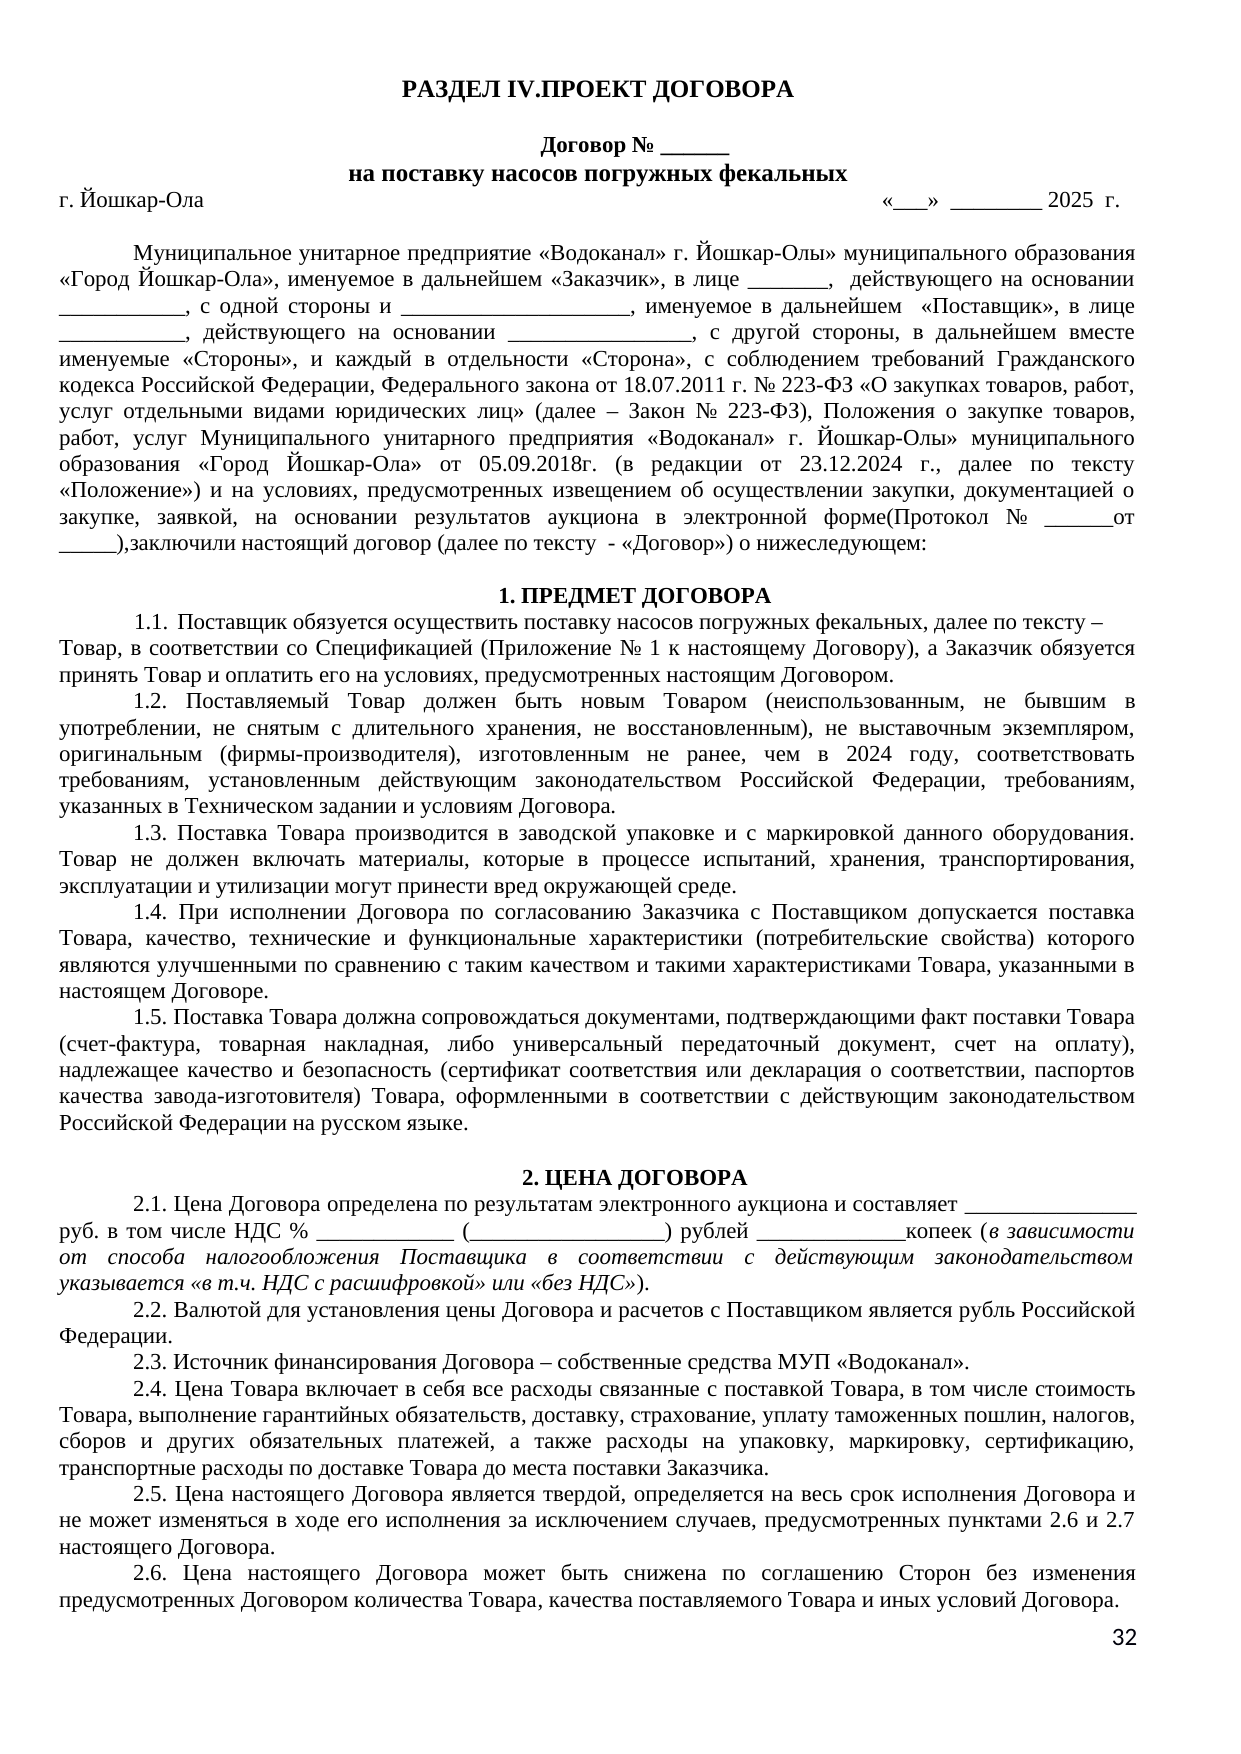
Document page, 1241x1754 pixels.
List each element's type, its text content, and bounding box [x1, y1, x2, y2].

text на поставку насосов погружных фекальных [59, 158, 1137, 186]
text 2.3. Источник финансирования Договора – собственные средства МУП «Водоканал». [59, 1348, 1137, 1375]
text РАЗДЕЛ IV.ПРОЕКТ ДОГОВОРА [59, 74, 1137, 103]
text Товар, в соответствии со Спецификацией (Приложение № 1 к настоящему Договору), а Заказчик обязуется принять Товар и оплатить его на условиях, предусмотренных настоящим Договором. [59, 634, 1137, 687]
text 2.2. Валютой для установления цены Договора и расчетов с Поставщиком является рубль Российской Федерации. [59, 1296, 1137, 1348]
text 2.4. Цена Товара включает в себя все расходы связанные с поставкой Товара, в том числе стоимость Товара, выполнение гарантийных обязательств, доставку, страхование, уплату таможенных пошлин, налогов, сборов и других обязательных платежей, а также расходы на упаковку, маркировку, сертификацию, транспортные расходы по доставке Товара до места поставки Заказчика. [59, 1375, 1137, 1480]
text 2.1. Цена Договора определена по результатам электронного аукциона и составляет _______________ руб. в том числе НДС % ____________ (_________________) рублей _____________копеек (в зависимости от способа налогообложения Поставщика в соответствии с действующим законодательством указывается «в т.ч. НДС с расшифровкой» или «без НДС»). [59, 1190, 1137, 1296]
text 1.5. Поставка Товара должна сопровождаться документами, подтверждающими факт поставки Товара (счет-фактура, товарная накладная, либо универсальный передаточный документ, счет на оплату), надлежащее качество и безопасность (сертификат соответствия или декларация о соответствии, паспортов качества завода-изготовителя) Товара, оформленными в соответствии с действующим законодательством Российской Федерации на русском языке. [59, 1003, 1137, 1135]
text 1. ПРЕДМЕТ ДОГОВОРА [59, 582, 1137, 608]
text 1.2. Поставляемый Товар должен быть новым Товаром (неиспользованным, не бывшим в употреблении, не снятым с длительного хранения, не восстановленным), не выставочным экземпляром, оригинальным (фирмы-производителя), изготовленным не ранее, чем в 2024 году, соответствовать требованиям, установленным действующим законодательством Российской Федерации, требованиям, указанных в Техническом задании и условиям Договора. [59, 687, 1137, 819]
text 1.3. Поставка Товара производится в заводской упаковке и с маркировкой данного оборудования. Товар не должен включать материалы, которые в процессе испытаний, хранения, транспортирования, эксплуатации и утилизации могут принести вред окружающей среде. [59, 819, 1137, 898]
text 2. ЦЕНА ДОГОВОРА [59, 1164, 1137, 1190]
text г. Йошкар-Ола «___» ________ 2025 г. [59, 186, 1137, 213]
text 2.6. Цена настоящего Договора может быть снижена по соглашению Сторон без изменения предусмотренных Договором количества Товара, качества поставляемого Товара и иных условий Договора. [59, 1559, 1137, 1612]
text Договор № ______ [59, 131, 1137, 158]
list Поставщик обязуется осуществить поставку насосов погружных фекальных, далее по тексту – [134, 608, 1137, 634]
text 1.4. При исполнении Договора по согласованию Заказчика с Поставщиком допускается поставка Товара, качество, технические и функциональные характеристики (потребительские свойства) которого являются улучшенными по сравнению с таким качеством и такими характеристиками Товара, указанными в настоящем Договоре. [59, 898, 1137, 1003]
text Муниципальное унитарное предприятие «Водоканал» г. Йошкар-Олы» муниципального образования «Город Йошкар-Ола», именуемое в дальнейшем «Заказчик», в лице _______, действующего на основании ___________, с одной стороны и ____________________, именуемое в дальнейшем «Поставщик», в лице ___________, действующего на основании ________________, с другой стороны, в дальнейшем вместе именуемые «Стороны», и каждый в отдельности «Сторона», с соблюдением требований Гражданского кодекса Российской Федерации, Федерального закона от 18.07.2011 г. № 223-ФЗ «О закупках товаров, работ, услуг отдельными видами юридических лиц» (далее – Закон № 223-ФЗ), Положения о закупке товаров, работ, услуг Муниципального унитарного предприятия «Водоканал» г. Йошкар-Олы» муниципального образования «Город Йошкар-Ола» от 05.09.2018г. (в редакции от 23.12.2024 г., далее по тексту «Положение») и на условиях, предусмотренных извещением об осуществлении закупки, документацией о закупке, заявкой, на основании результатов аукциона в электронной форме(Протокол № ______от _____),заключили настоящий договор (далее по тексту - «Договор») о нижеследующем: [59, 239, 1137, 555]
text 2.5. Цена настоящего Договора является твердой, определяется на весь срок исполнения Договора и не может изменяться в ходе его исполнения за исключением случаев, предусмотренных пунктами 2.6 и 2.7 настоящего Договора. [59, 1480, 1137, 1559]
